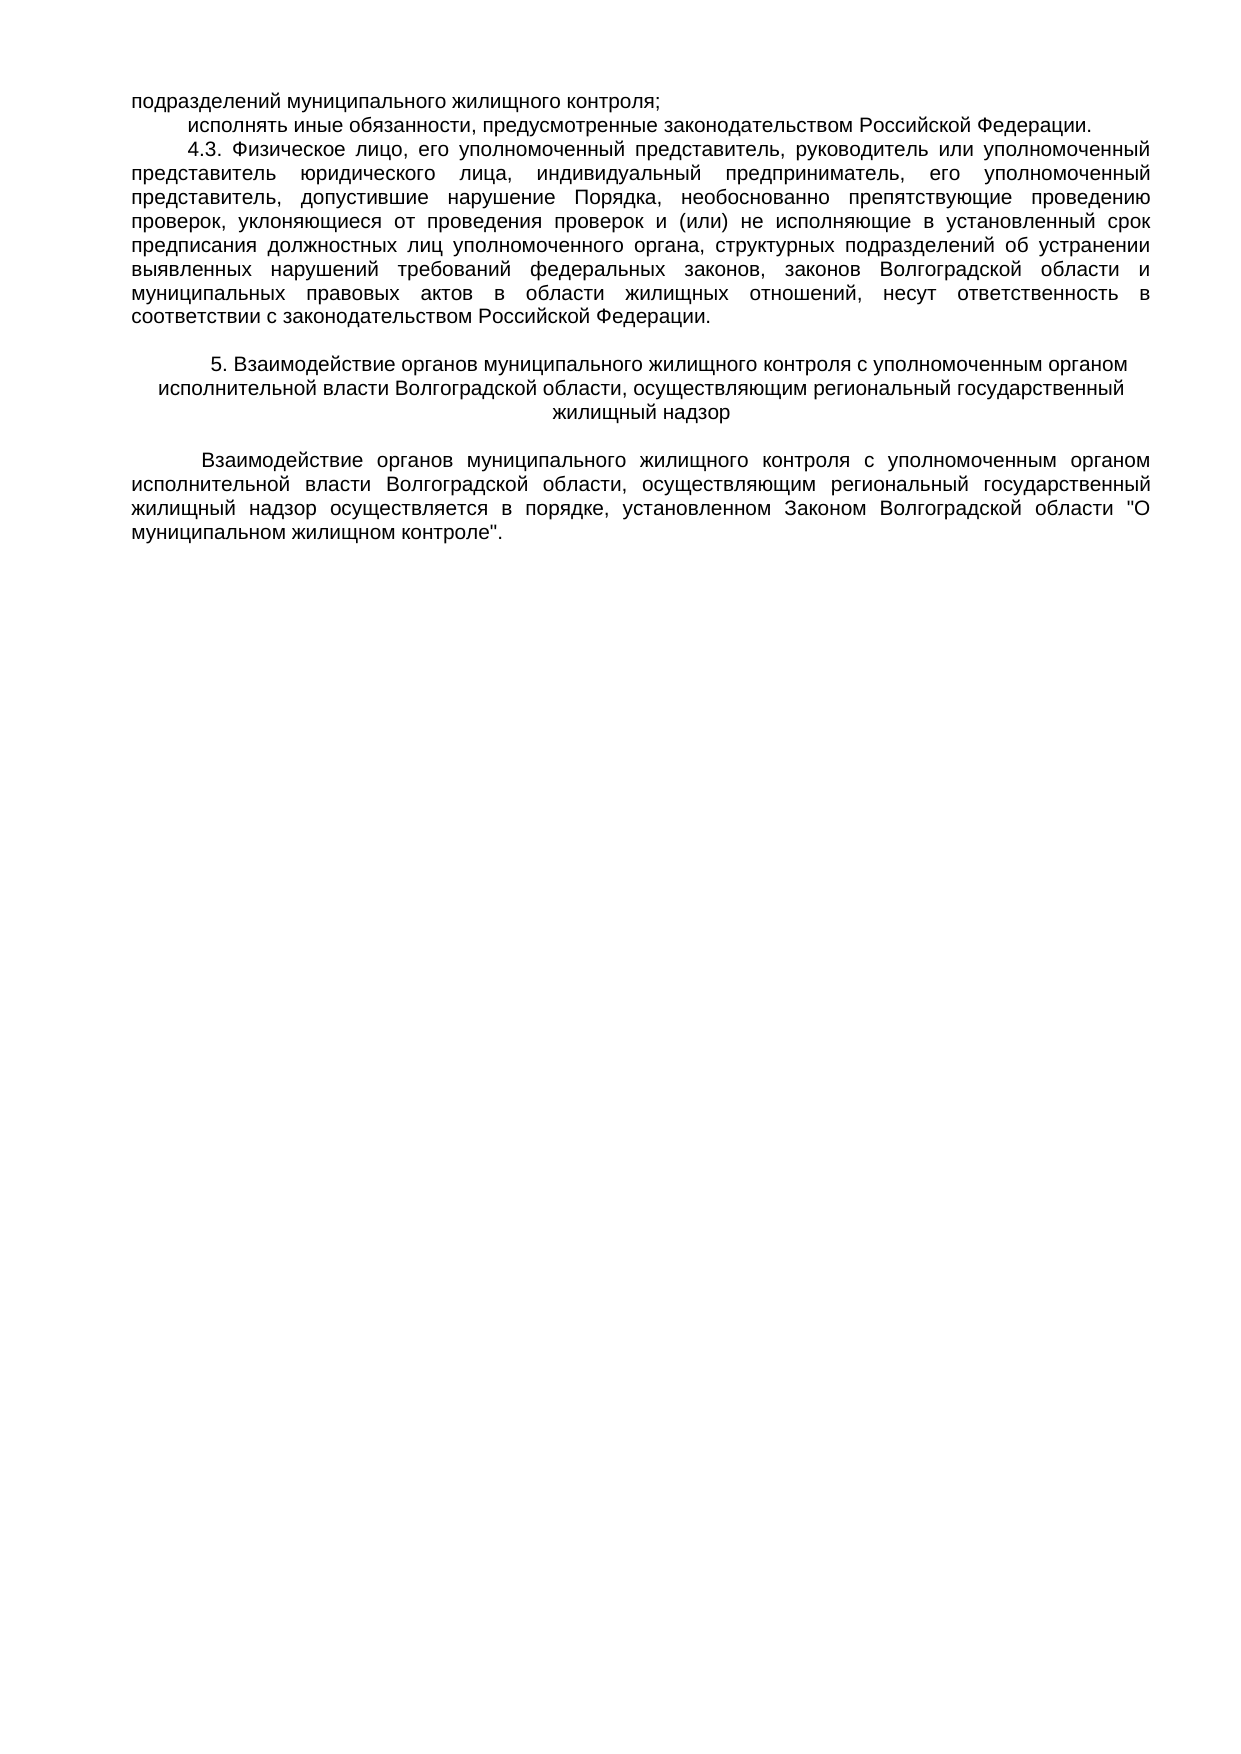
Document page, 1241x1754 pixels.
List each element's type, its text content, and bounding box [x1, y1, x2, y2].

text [131, 89, 1152, 113]
text 4.3. Физическое лицо, его уполномоченный представитель, руководитель или уполномоченный представитель юридического лица, индивидуальный предприниматель, его уполномоченный представитель, допустившие нарушение Порядка, необоснованно препятствующие проведению проверок, уклоняющиеся от проведения проверок и (или) не исполняющие в установленный срок предписания должностных лиц уполномоченного органа, структурных подразделений об устранении выявленных нарушений требований федеральных законов, законов Волгоградской области и муниципальных правовых актов в области жилищных отношений, несут ответственность в соответствии с законодательством Российской Федерации. [131, 137, 1152, 328]
text Взаимодействие органов муниципального жилищного контроля с уполномоченным органом исполнительной власти Волгоградской области, осуществляющим региональный государственный жилищный надзор осуществляется в порядке, установленном Законом Волгоградской области "О муниципальном жилищном контроле". [131, 448, 1152, 544]
text исполнять иные обязанности, предусмотренные законодательством Российской Федерации. [131, 113, 1152, 137]
text 5. Взаимодействие органов муниципального жилищного контроля с уполномоченным органом исполнительной власти Волгоградской области, осуществляющим региональный государственный жилищный надзор [131, 352, 1152, 424]
